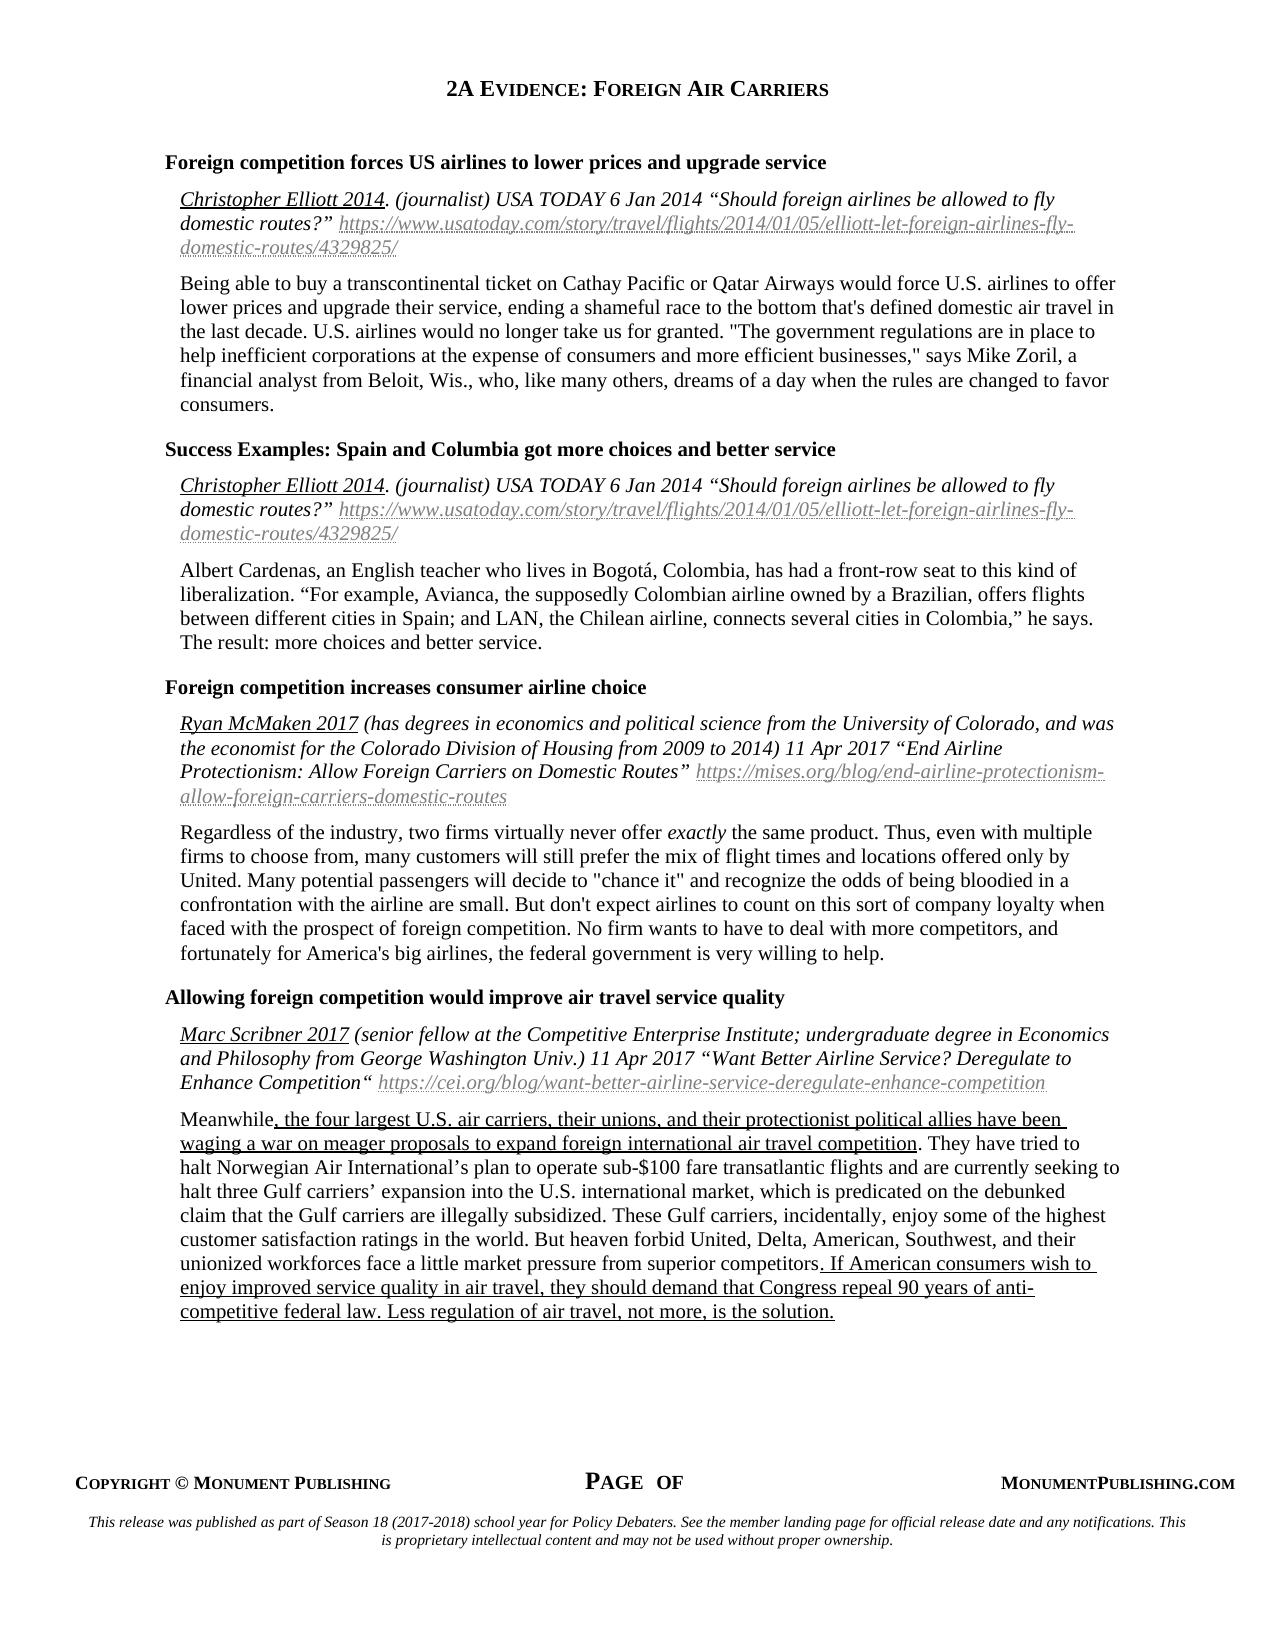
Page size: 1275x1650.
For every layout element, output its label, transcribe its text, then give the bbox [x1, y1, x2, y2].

text Albert Cardenas, an English teacher who lives in Bogotá, Colombia, has had a front-row seat to this kind of liberalization. “For example, Avianca, the supposedly Colombian airline owned by a Brazilian, offers flights between different cities in Spain; and LAN, the Chilean airline, connects several cities in Colombia,” he says. The result: more choices and better service. [543, 558, 1125, 654]
text Marc Scribner 2017 (senior fellow at the Competitive Enterprise Institute; undergraduate degree in Economics and Philosophy from George Washington Univ.) 11 Apr 2017 “Want Better Airline Service? Deregulate to Enhance Competition“ https://cei.org/blog/want-better-airline-service-deregulate-enhance-competition [180, 1022, 1125, 1094]
text Being able to buy a transcontinental ticket on Cathay Pacific or Qatar Airways would force U.S. airlines to offer lower prices and upgrade their service, ending a shameful race to the bottom that's defined domestic air travel in the last decade. U.S. airlines would no longer take us for granted. "The government regulations are in place to help inefficient corporations at the expense of consumers and more efficient businesses," says Mike Zoril, a financial analyst from Beloit, Wis., who, like many others, dreams of a day when the rules are changed to favor consumers. [180, 271, 1125, 416]
text Ryan McMaken 2017 (has degrees in economics and political science from the University of Colorado, and was the economist for the Colorado Division of Housing from 2009 to 2014) 11 Apr 2017 “End Airline Protectionism: Allow Foreign Carriers on Domestic Routes” https://mises.org/blog/end-airline-protectionism-allow-foreign-carriers-domestic-routes [180, 711, 1125, 808]
text Foreign competition increases consumer airline choice [165, 675, 1125, 699]
text Regardless of the industry, two firms virtually never offer exactly the same product. Thus, even with multiple firms to choose from, many customers will still prefer the mix of flight times and locations offered only by United. Many potential passengers will decide to "chance it" and recognize the odds of being bloodied in a confrontation with the airline are small. But don't expect airlines to count on this sort of company loyalty when faced with the prospect of foreign competition. No firm wants to have to deal with more competitors, and fortunately for America's big airlines, the federal government is very willing to help. [180, 820, 1125, 964]
text Meanwhile, the four largest U.S. air carriers, their unions, and their protectionist political allies have been waging a war on meager proposals to expand foreign international air travel competition. They have tried to halt Norwegian Air International’s plan to operate sub-$100 fare transatlantic flights and are currently seeking to halt three Gulf carriers’ expansion into the U.S. international market, which is predicated on the debunked claim that the Gulf carriers are illegally subsidized. These Gulf carriers, incidentally, enjoy some of the highest customer satisfaction ratings in the world. But heaven forbid United, Delta, American, Southwest, and their unionized workforces face a little market pressure from superior competitors. If American consumers wish to enjoy improved service quality in air travel, they should demand that Congress repeal 90 years of anti-competitive federal law. Less regulation of air travel, not more, is the solution. [180, 1107, 1125, 1323]
text Allowing foreign competition would improve air travel service quality [165, 985, 1125, 1009]
text Christopher Elliott 2014. (journalist) USA TODAY 6 Jan 2014 “Should foreign airlines be allowed to fly domestic routes?” https://www.usatoday.com/story/travel/flights/2014/01/05/elliott-let-foreign-airlines-fly-domestic-routes/4329825/ [180, 473, 1125, 545]
text Success Examples: Spain and Columbia got more choices and better service [165, 436, 1125, 461]
text Christopher Elliott 2014. (journalist) USA TODAY 6 Jan 2014 “Should foreign airlines be allowed to fly domestic routes?” https://www.usatoday.com/story/travel/flights/2014/01/05/elliott-let-foreign-airlines-fly-domestic-routes/4329825/ [180, 187, 1125, 259]
text Foreign competition forces US airlines to lower prices and upgrade service [165, 150, 1125, 174]
